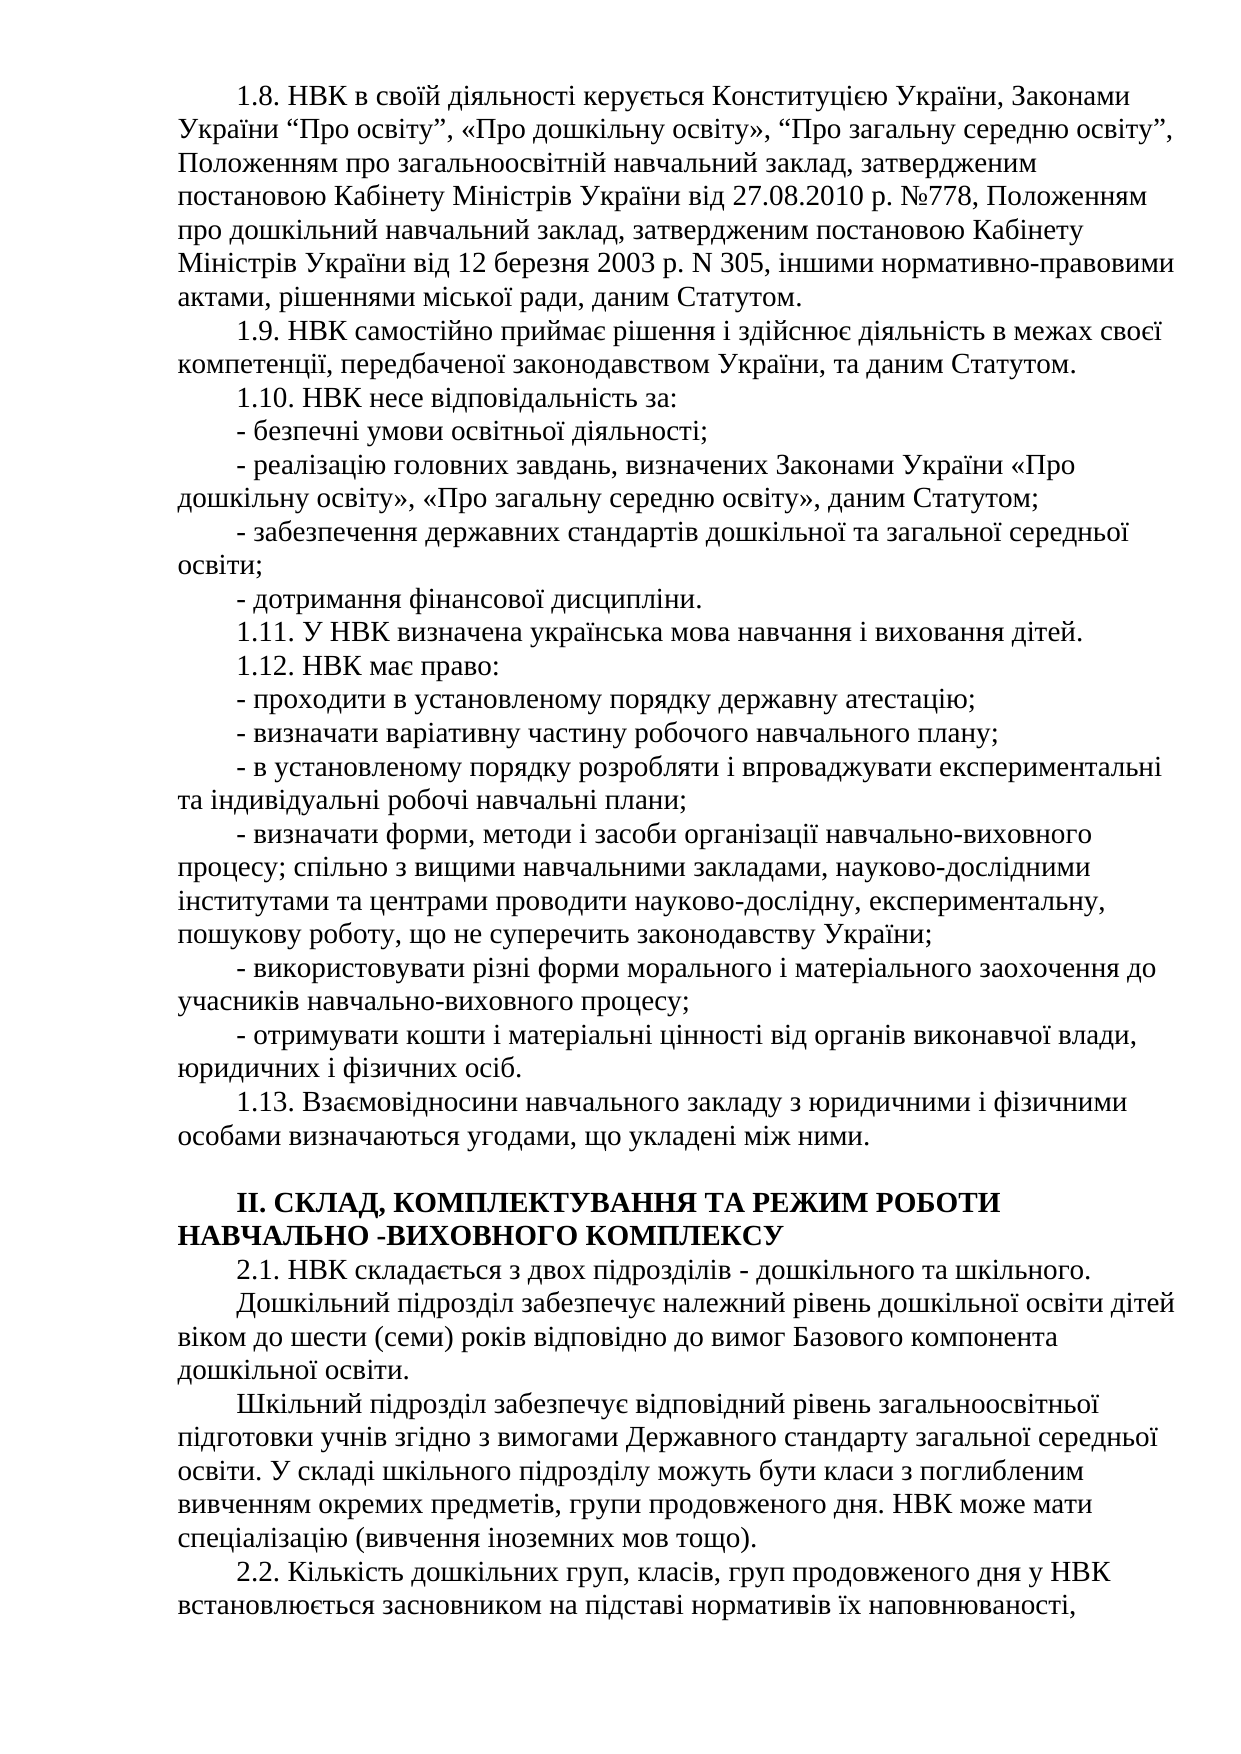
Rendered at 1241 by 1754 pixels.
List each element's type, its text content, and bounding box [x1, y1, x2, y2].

text 1.12. НВК має право: [177, 648, 1181, 682]
text 1.8. НВК в своїй діяльності керується Конституцією України, Законами України “Про освіту”, «Про дошкільну освіту», “Про загальну середню освіту”, Положенням про загальноосвітній навчальний заклад, затвердженим постановою Кабінету Міністрів України від 27.08.2010 р. №778, Положенням про дошкільний навчальний заклад, затвердженим постановою Кабінету Міністрів України від 12 березня 2003 р. N 305, іншими нормативно-правовими актами, рішеннями міської ради, даним Статутом. [177, 78, 1181, 313]
text - проходити в установленому порядку державну атестацію; [177, 682, 1181, 715]
text - отримувати кошти і матеріальні цінності від органів виконавчої влади, юридичних і фізичних осіб. [177, 1017, 1181, 1084]
text 1.13. Взаємовідносини навчального закладу з юридичними і фізичними особами визначаються угодами, що укладені між ними. [177, 1084, 1181, 1151]
text - реалізацію головних завдань, визначених Законами України «Про дошкільну освіту», «Про загальну середню освіту», даним Статутом; [177, 447, 1181, 514]
text - в установленому порядку розробляти і впроваджувати експериментальні та індивідуальні робочі навчальні плани; [177, 749, 1181, 816]
text - визначати варіативну частину робочого навчального плану; [177, 715, 1181, 749]
text - забезпечення державних стандартів дошкільної та загальної середньої освіти; [177, 514, 1181, 581]
text - використовувати різні форми морального і матеріального заохочення до учасників навчально-виховного процесу; [177, 950, 1181, 1017]
text - визначати форми, методи і засоби організації навчально-виховного процесу; спільно з вищими навчальними закладами, науково-дослідними інститутами та центрами проводити науково-дослідну, експериментальну, пошукову роботу, що не суперечить законодавству України; [177, 816, 1181, 950]
text - дотримання фінансової дисципліни. [177, 581, 1181, 614]
text 2.1. НВК складається з двох підрозділів - дошкільного та шкільного. [177, 1252, 1181, 1285]
text 1.9. НВК самостійно приймає рішення і здійснює діяльність в межах своєї компетенції, передбаченої законодавством України, та даним Статутом. [177, 313, 1181, 380]
text ІІ. СКЛАД, КОМПЛЕКТУВАННЯ ТА РЕЖИМ РОБОТИ НАВЧАЛЬНО -ВИХОВНОГО КОМПЛЕКСУ [177, 1185, 1181, 1252]
text Шкільний підрозділ забезпечує відповідний рівень загальноосвітньої підготовки учнів згідно з вимогами Державного стандарту загальної середньої освіти. У складі шкільного підрозділу можуть бути класи з поглибленим вивченням окремих предметів, групи продовженого дня. НВК може мати спеціалізацію (вивчення іноземних мов тощо). [177, 1386, 1181, 1554]
text 1.10. НВК несе відповідальність за: [177, 380, 1181, 413]
text 1.11. У НВК визначена українська мова навчання і виховання дітей. [177, 614, 1181, 648]
text - безпечні умови освітньої діяльності; [177, 413, 1181, 447]
text 2.2. Кількість дошкільних груп, класів, груп продовженого дня у НВК встановлюється засновником на підставі нормативів їх наповнюваності, [177, 1554, 1181, 1621]
text Дошкільний підрозділ забезпечує належний рівень дошкільної освіти дітей віком до шести (семи) років відповідно до вимог Базового компонента дошкільної освіти. [177, 1285, 1181, 1386]
